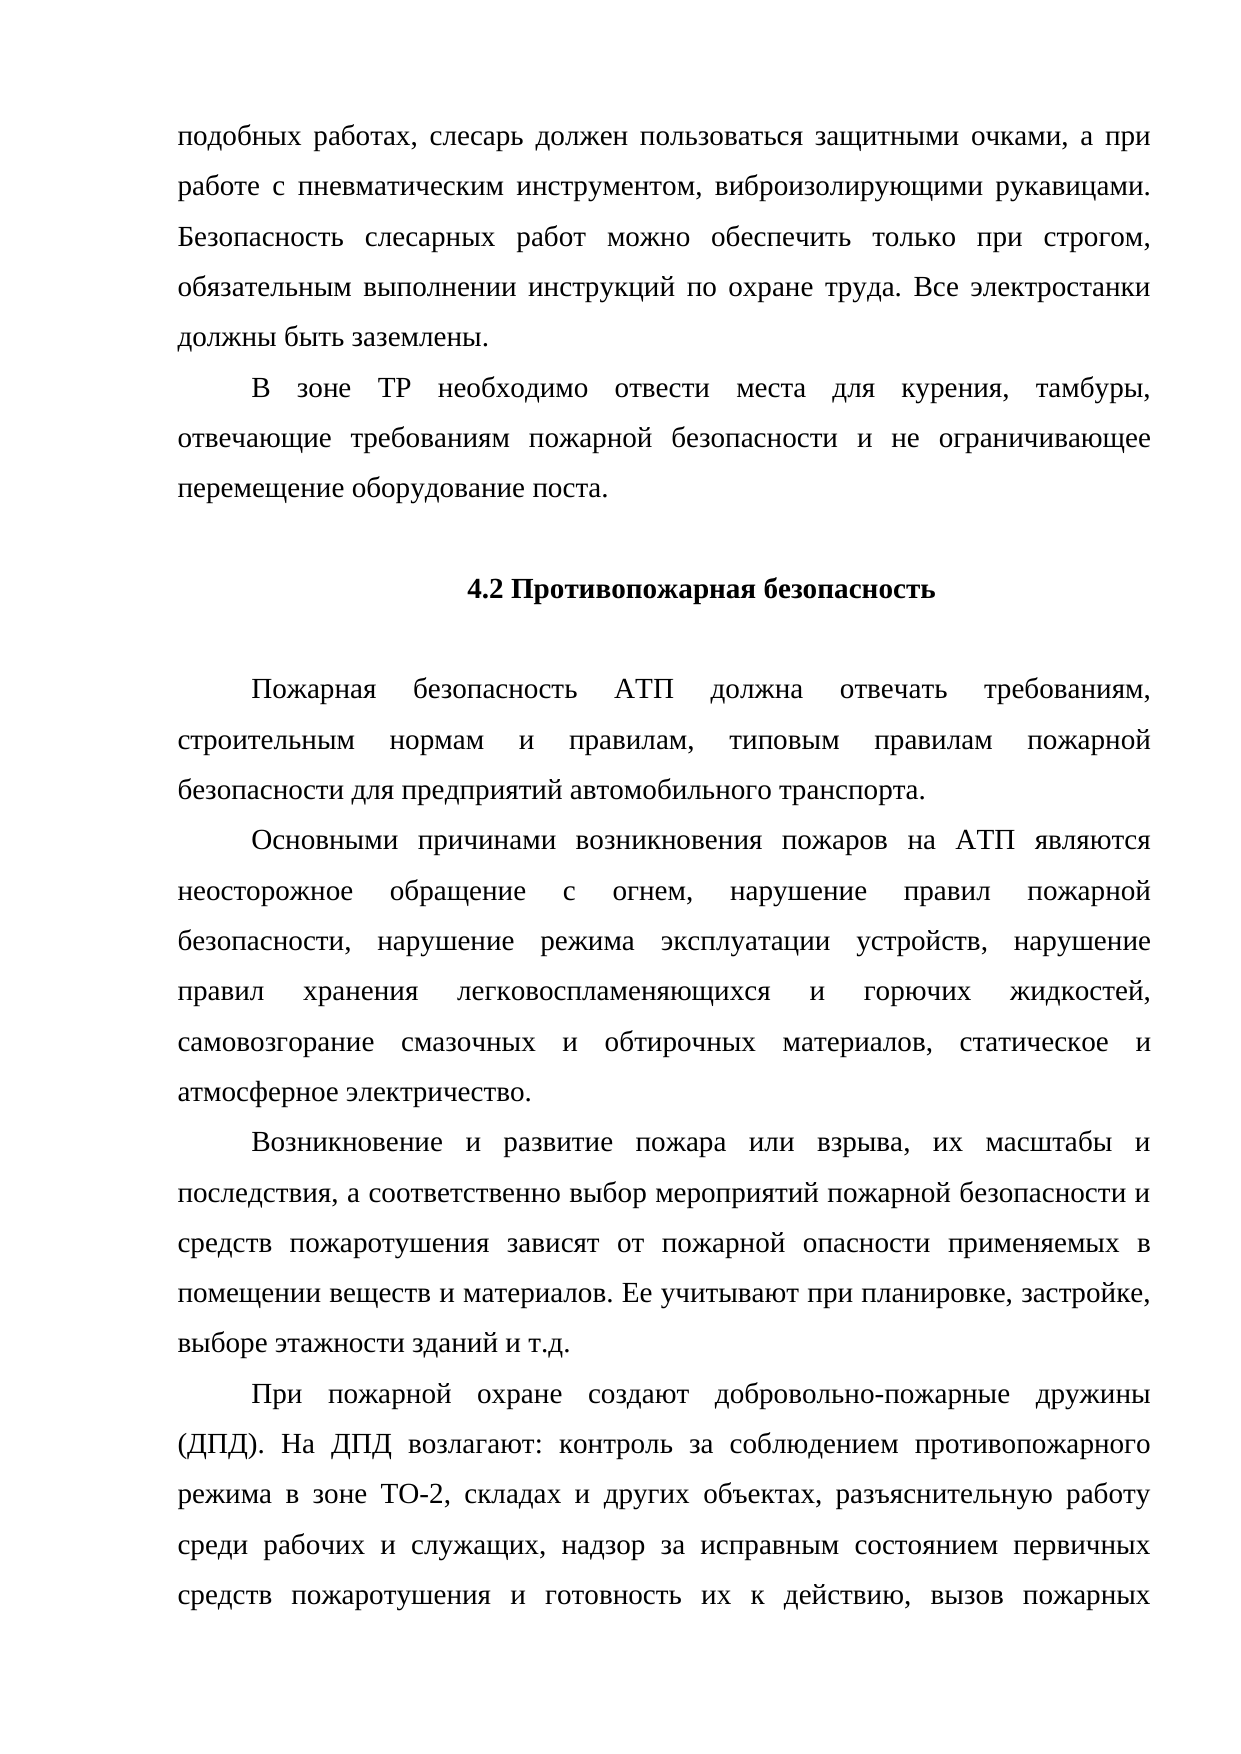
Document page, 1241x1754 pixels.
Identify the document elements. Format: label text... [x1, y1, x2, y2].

text В зоне ТР необходимо отвести места для курения, тамбуры, отвечающие требованиям пожарной безопасности и не ограничивающее перемещение оборудование поста. [177, 370, 1152, 504]
text Пожарная безопасность АТП должна отвечать требованиям, строительным нормам и правилам, типовым правилам пожарной безопасности для предприятий автомобильного транспорта. [177, 672, 1152, 806]
text Возникновение и развитие пожара или взрыва, их масштабы и последствия, а соответственно выбор мероприятий пожарной безопасности и средств пожаротушения зависят от пожарной опасности применяемых в помещении веществ и материалов. Ее учитывают при планировке, застройке, выборе этажности зданий и т.д. [177, 1124, 1152, 1359]
text Основными причинами возникновения пожаров на АТП являются неосторожное обращение с огнем, нарушение правил пожарной безопасности, нарушение режима эксплуатации устройств, нарушение правил хранения легковоспламеняющихся и горючих жидкостей, самовозгорание смазочных и обтирочных материалов, статическое и атмосферное электричество. [177, 822, 1152, 1108]
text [177, 1376, 1152, 1611]
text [177, 118, 1152, 353]
text 4.2 Противопожарная безопасность [177, 571, 1152, 604]
